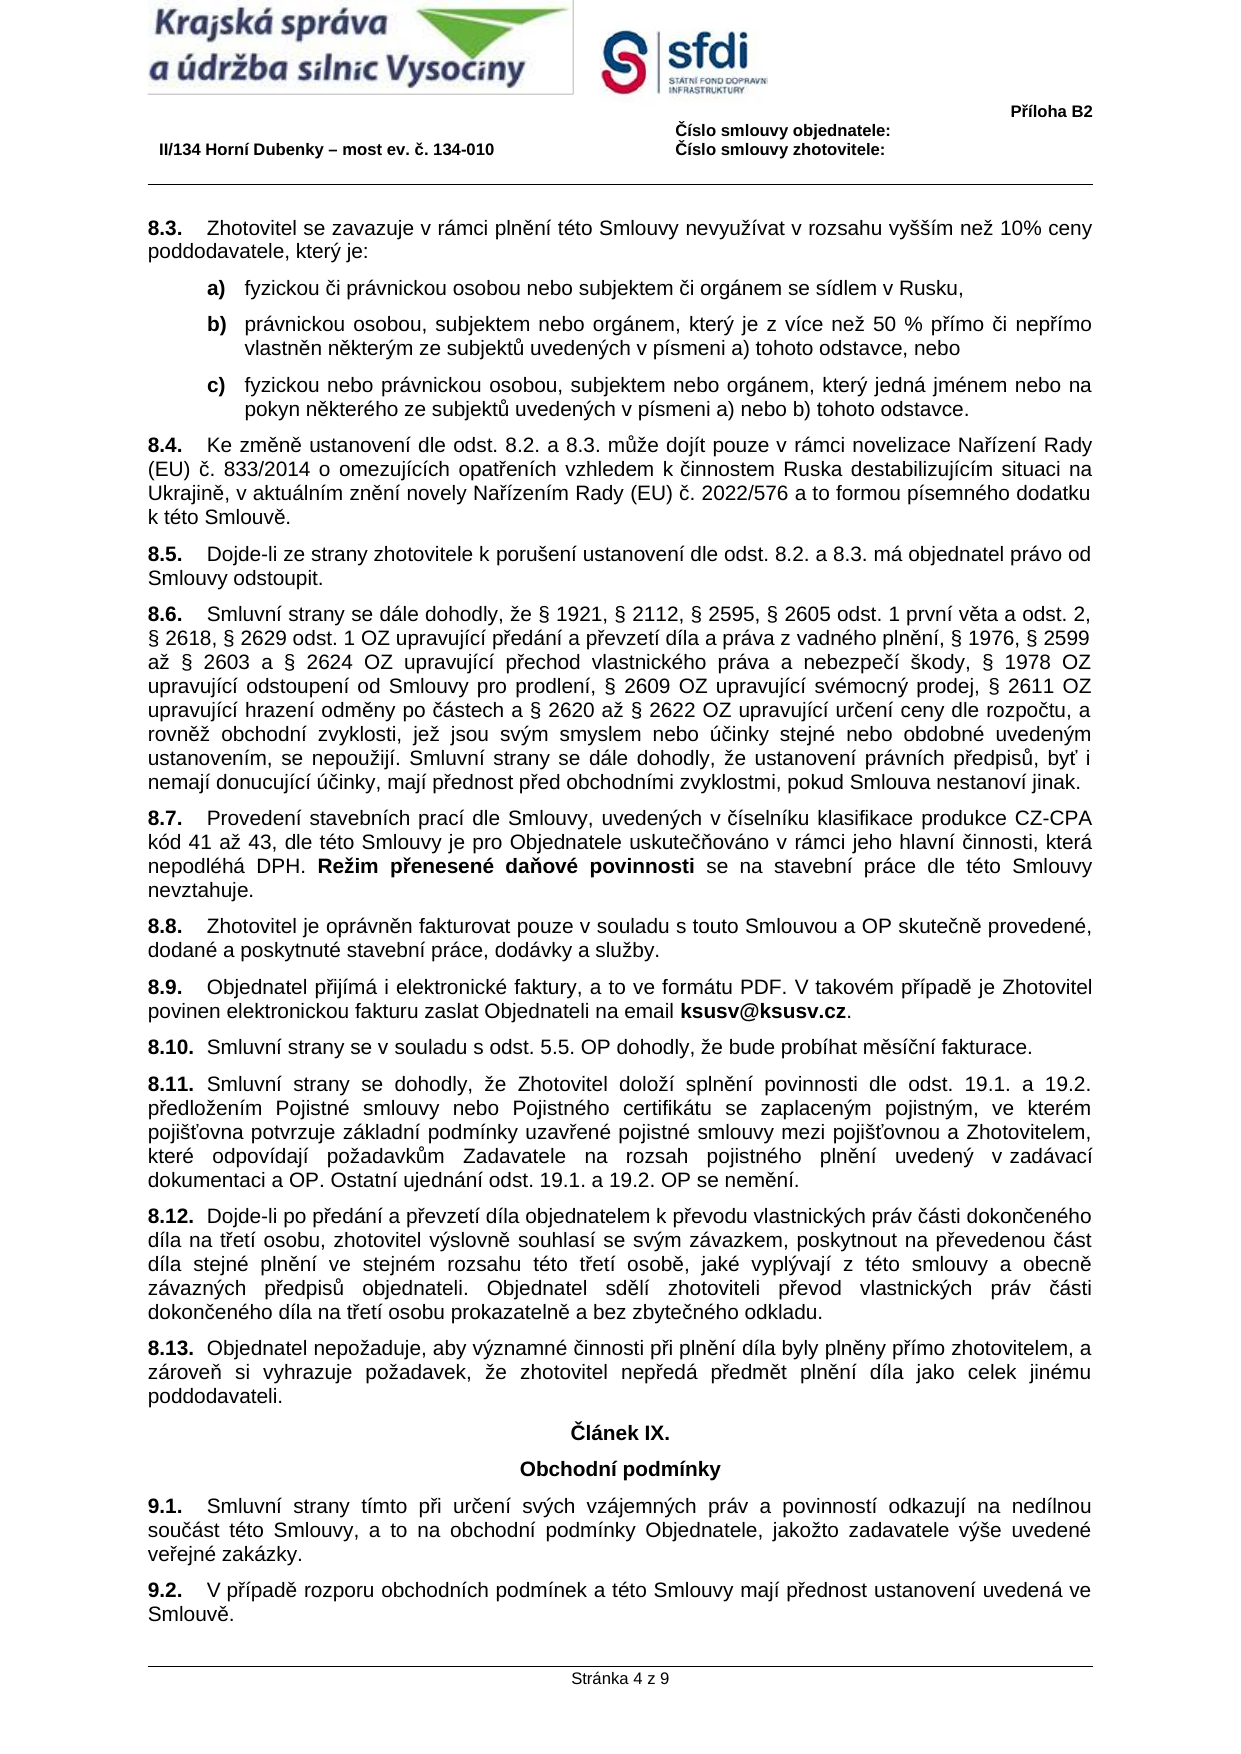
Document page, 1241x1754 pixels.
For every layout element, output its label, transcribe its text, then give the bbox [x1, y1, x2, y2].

list Zhotovitel se zavazuje v rámci plnění této Smlouvy nevyužívat v rozsahu vyšším než 10% ceny poddodavatele, který je: [148, 215, 1093, 263]
list Smluvní strany se dohodly, že Zhotovitel doloží splnění povinnosti dle odst. 19.1. a 19.2. předložením Pojistné smlouvy nebo Pojistného certifikátu se zaplaceným pojistným, ve kterém pojišťovna potvrzuje základní podmínky uzavřené pojistné smlouvy mezi pojišťovnou a Zhotovitelem, které odpovídají požadavkům Zadavatele na rozsah pojistného plnění uvedený v zadávací dokumentaci a OP. Ostatní ujednání odst. 19.1. a 19.2. OP se nemění. [148, 1072, 1093, 1191]
list Dojde-li po předání a převzetí díla objednatelem k převodu vlastnických práv části dokončeného díla na třetí osobu, zhotovitel výslovně souhlasí se svým závazkem, poskytnout na převedenou část díla stejné plnění ve stejném rozsahu této třetí osobě, jaké vyplývají z této smlouvy a obecně závazných předpisů objednateli. Objednatel sdělí zhotoviteli převod vlastnických práv části dokončeného díla na třetí osobu prokazatelně a bez zbytečného odkladu. [148, 1204, 1093, 1324]
picture [598, 14, 768, 108]
list Smluvní strany se v souladu s odst. 5.5. OP dohodly, že bude probíhat měsíční fakturace. [148, 1035, 1093, 1059]
list Dojde-li ze strany zhotovitele k porušení ustanovení dle odst. 8.2. a 8.3. má objednatel právo od Smlouvy odstoupit. [148, 541, 1093, 589]
picture [147, 0, 574, 96]
list Smluvní strany tímto při určení svých vzájemných práv a povinností odkazují na nedílnou součást této Smlouvy, a to na obchodní podmínky Objednatele, jakožto zadavatele výše uvedené veřejné zakázky. [148, 1493, 1093, 1565]
subtitle Článek IX. [148, 1421, 1093, 1444]
list Objednatel nepožaduje, aby významné činnosti při plnění díla byly plněny přímo zhotovitelem, a zároveň si vyhrazuje požadavek, že zhotovitel nepředá předmět plnění díla jako celek jinému poddodavateli. [148, 1336, 1093, 1408]
list fyzickou či právnickou osobou nebo subjektem či orgánem se sídlem v Rusku, [207, 276, 1093, 300]
list Objednatel přijímá i elektronické faktury, a to ve formátu PDF. V takovém případě je Zhotovitel povinen elektronickou fakturu zaslat Objednateli na email ksusv@ksusv.cz. [148, 975, 1093, 1023]
list V případě rozporu obchodních podmínek a této Smlouvy mají přednost ustanovení uvedená ve Smlouvě. [148, 1578, 1093, 1626]
list Zhotovitel je oprávněn fakturovat pouze v souladu s touto Smlouvou a OP skutečně provedené, dodané a poskytnuté stavební práce, dodávky a služby. [148, 914, 1093, 962]
list Ke změně ustanovení dle odst. 8.2. a 8.3. může dojít pouze v rámci novelizace Nařízení Rady (EU) č. 833/2014 o omezujících opatřeních vzhledem k činnostem Ruska destabilizujícím situaci na Ukrajině, v aktuálním znění novely Nařízením Rady (EU) č. 2022/576 a to formou písemného dodatku k této Smlouvě. [148, 433, 1093, 529]
list právnickou osobou, subjektem nebo orgánem, který je z více než 50 % přímo či nepřímo vlastněn některým ze subjektů uvedených v písmeni a) tohoto odstavce, nebo [207, 312, 1093, 360]
list fyzickou nebo právnickou osobou, subjektem nebo orgánem, který jedná jménem nebo na pokyn některého ze subjektů uvedených v písmeni a) nebo b) tohoto odstavce. [207, 373, 1093, 421]
subtitle Obchodní podmínky [148, 1457, 1093, 1481]
list Provedení stavebních prací dle Smlouvy, uvedených v číselníku klasifikace produkce CZ-CPA kód 41 až 43, dle této Smlouvy je pro Objednatele uskutečňováno v rámci jeho hlavní činnosti, která nepodléhá DPH. Režim přenesené daňové povinnosti se na stavební práce dle této Smlouvy nevztahuje. [148, 806, 1093, 902]
list Smluvní strany se dále dohodly, že § 1921, § 2112, § 2595, § 2605 odst. 1 první věta a odst. 2, § 2618, § 2629 odst. 1 OZ upravující předání a převzetí díla a práva z vadného plnění, § 1976, § 2599 až § 2603 a § 2624 OZ upravující přechod vlastnického práva a nebezpečí škody, § 1978 OZ upravující odstoupení od Smlouvy pro prodlení, § 2609 OZ upravující svémocný prodej, § 2611 OZ upravující hrazení odměny po částech a § 2620 až § 2622 OZ upravující určení ceny dle rozpočtu, a rovněž obchodní zvyklosti, jež jsou svým smyslem nebo účinky stejné nebo obdobné uvedeným ustanovením, se nepoužijí. Smluvní strany se dále dohodly, že ustanovení právních předpisů, byť i nemají donucující účinky, mají přednost před obchodními zvyklostmi, pokud Smlouva nestanoví jinak. [148, 602, 1093, 793]
